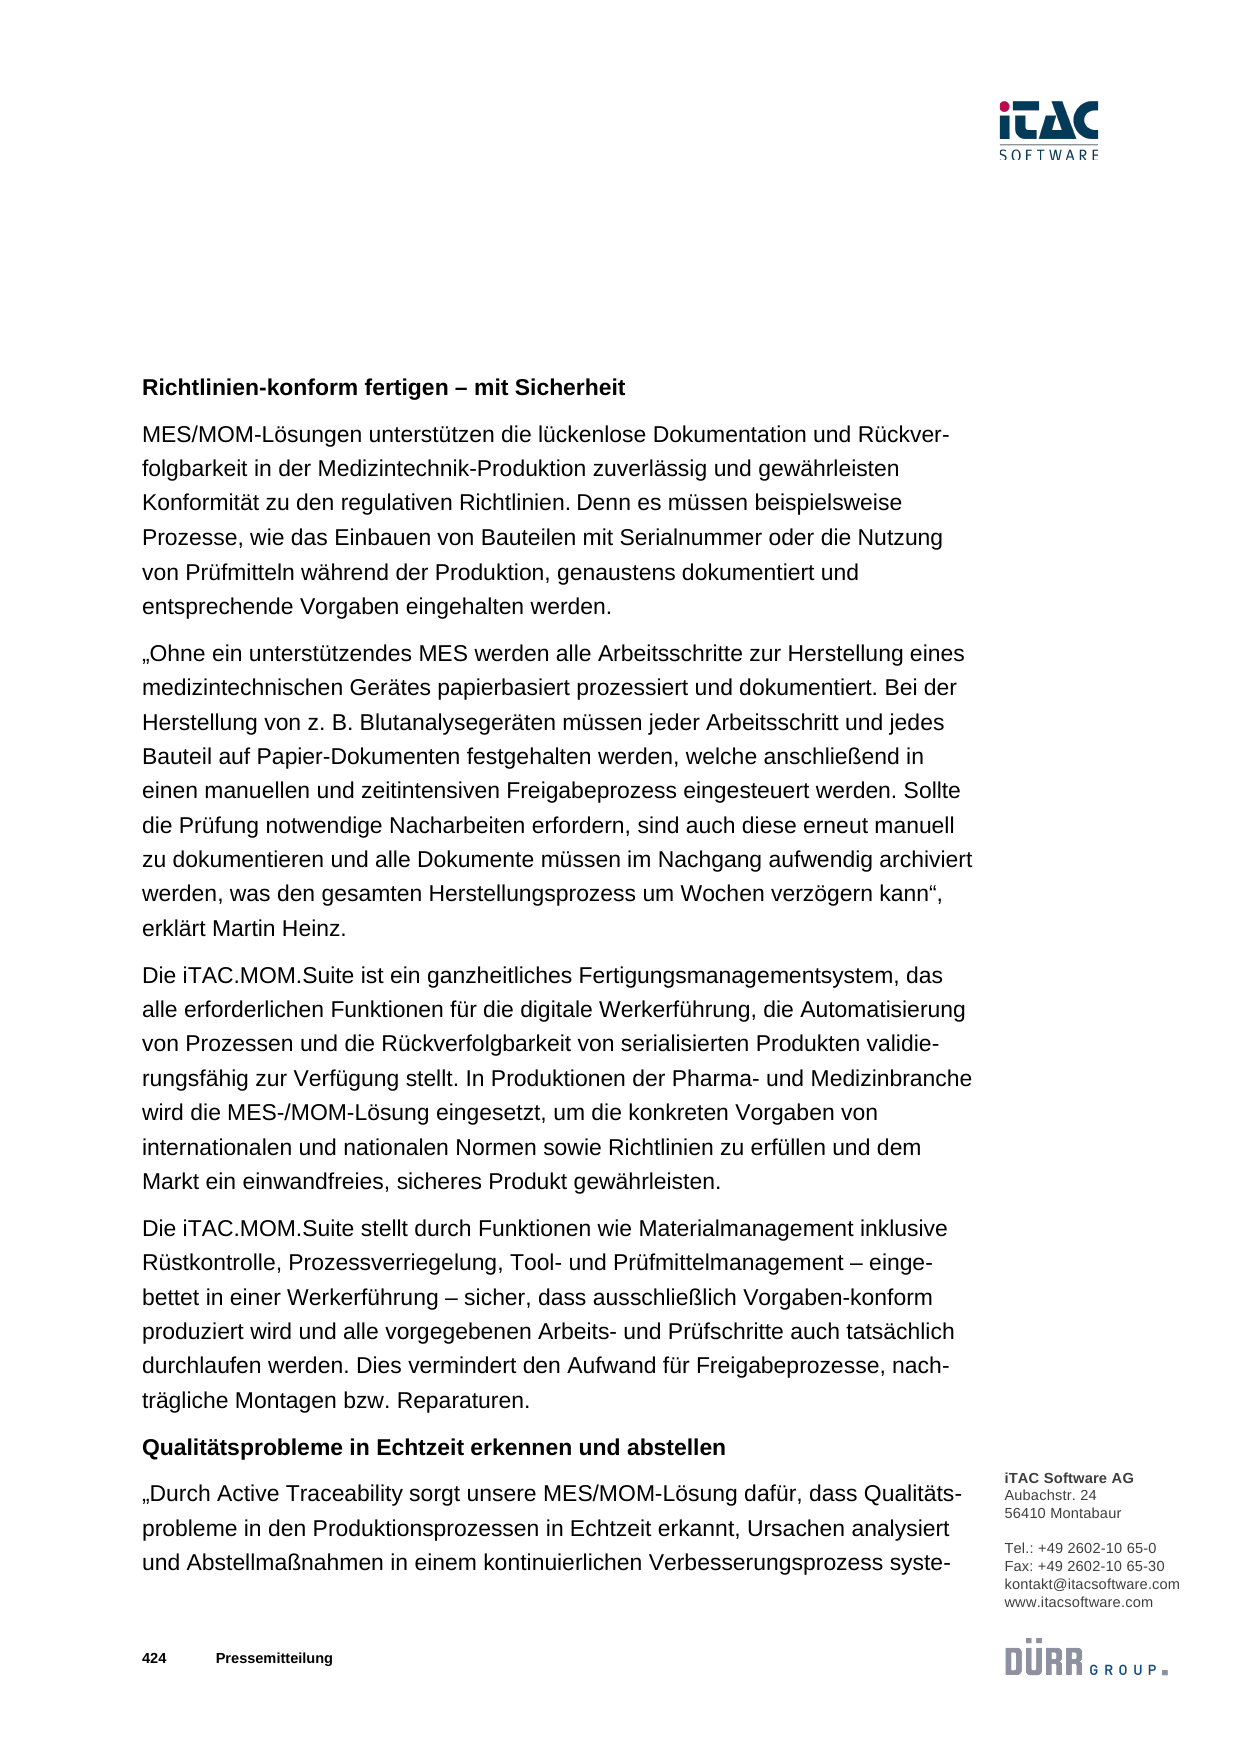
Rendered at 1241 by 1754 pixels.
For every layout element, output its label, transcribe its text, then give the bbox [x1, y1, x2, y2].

text Qualitätsprobleme in Echtzeit erkennen und abstellen [142, 1426, 975, 1460]
text Die iTAC.MOM.Suite stellt durch Funktionen wie Materialmanagement inklusive Rüstkontrolle, Prozessverriegelung, Tool- und Prüfmittelmanagement – eingebettet in einer Werkerführung – sicher, dass ausschließlich Vorgaben-konform produziert wird und alle vorgegebenen Arbeits- und Prüfschritte auch tatsächlich durchlaufen werden. Dies vermindert den Aufwand für Freigabeprozesse, nachträgliche Montagen bzw. Reparaturen. [142, 1207, 975, 1413]
text „Ohne ein unterstützendes MES werden alle Arbeitsschritte zur Herstellung eines medizintechnischen Gerätes papierbasiert prozessiert und dokumentiert. Bei der Herstellung von z. B. Blutanalysegeräten müssen jeder Arbeitsschritt und jedes Bauteil auf Papier-Dokumenten festgehalten werden, welche anschließend in einen manuellen und zeitintensiven Freigabeprozess eingesteuert werden. Sollte die Prüfung notwendige Nacharbeiten erfordern, sind auch diese erneut manuell zu dokumentieren und alle Dokumente müssen im Nachgang aufwendig archiviert werden, was den gesamten Herstellungsprozess um Wochen verzögern kann“, erklärt Martin Heinz. [142, 632, 975, 941]
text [142, 1472, 975, 1576]
text Richtlinien-konform fertigen – mit Sicherheit [142, 366, 975, 401]
text MES/MOM-Lösungen unterstützen die lückenlose Dokumentation und Rückverfolgbarkeit in der Medizintechnik-Produktion zuverlässig und gewährleisten Konformität zu den regulativen Richtlinien. Denn es müssen beispielsweise Prozesse, wie das Einbauen von Bauteilen mit Serialnummer oder die Nutzung von Prüfmitteln während der Produktion, genaustens dokumentiert und entsprechende Vorgaben eingehalten werden. [142, 413, 975, 619]
text Die iTAC.MOM.Suite ist ein ganzheitliches Fertigungsmanagementsystem, das alle erforderlichen Funktionen für die digitale Werkerführung, die Automatisierung von Prozessen und die Rückverfolgbarkeit von serialisierten Produkten validierungsfähig zur Verfügung stellt. In Produktionen der Pharma- und Medizinbranche wird die MES-/MOM-Lösung eingesetzt, um die konkreten Vorgaben von internationalen und nationalen Normen sowie Richtlinien zu erfüllen und dem Markt ein einwandfreies, sicheres Produkt gewährleisten. [142, 954, 975, 1194]
